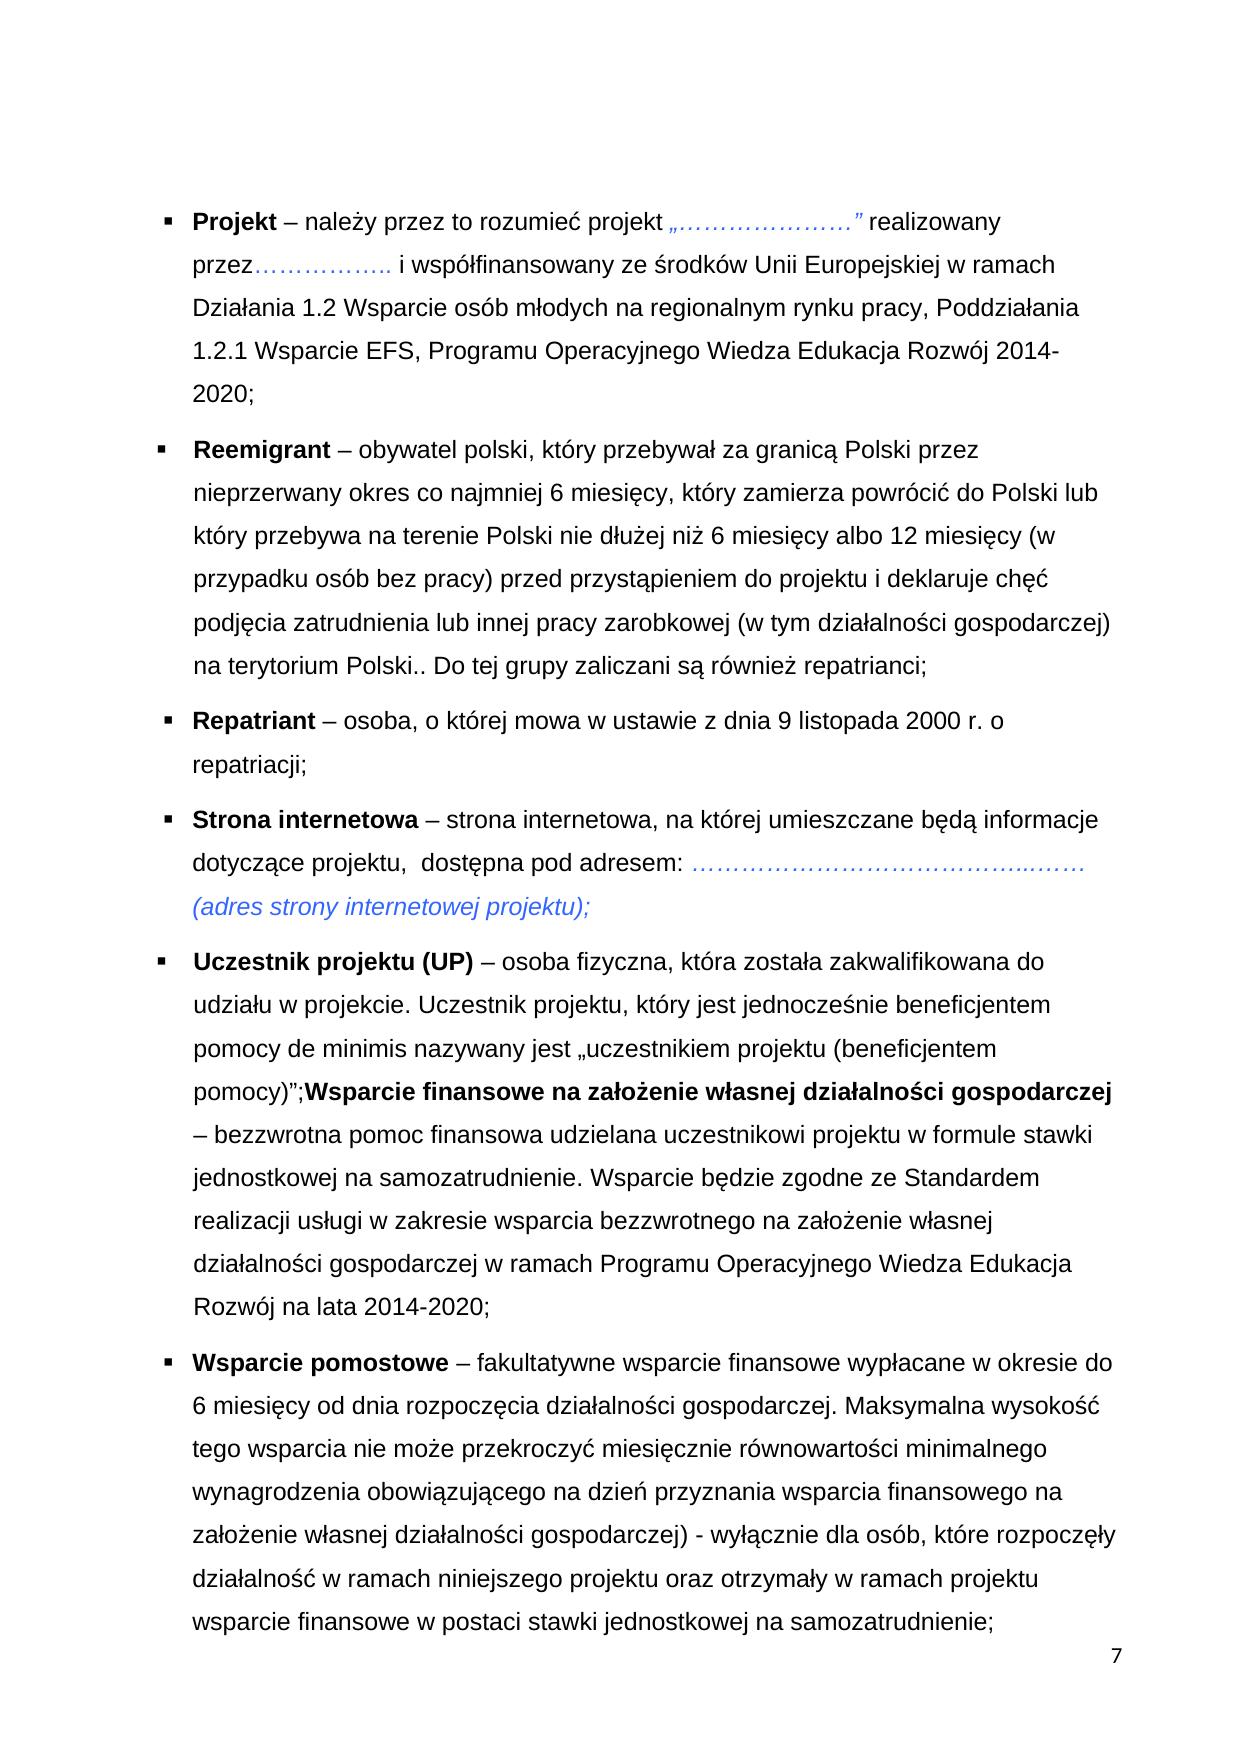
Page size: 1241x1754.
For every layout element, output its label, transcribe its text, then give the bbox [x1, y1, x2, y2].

list Repatriant – osoba, o której mowa w ustawie z dnia 9 listopada 2000 r. o repatriacji; [162, 706, 1122, 778]
list Uczestnik projektu (UP) – osoba fizyczna, która została zakwalifikowana do udziału w projekcie. Uczestnik projektu, który jest jednocześnie beneficjentem pomocy de minimis nazywany jest „uczestnikiem projektu (beneficjentem pomocy)”;Wsparcie finansowe na założenie własnej działalności gospodarczej – bezzwrotna pomoc finansowa udzielana uczestnikowi projektu w formule stawki jednostkowej na samozatrudnienie. Wsparcie będzie zgodne ze Standardem realizacji usługi w zakresie wsparcia bezzwrotnego na założenie własnej działalności gospodarczej w ramach Programu Operacyjnego Wiedza Edukacja Rozwój na lata 2014-2020; [156, 947, 1122, 1321]
list Strona internetowa – strona internetowa, na której umieszczane będą informacje dotyczące projektu, dostępna pod adresem: …………………………………...……(adres strony internetowej projektu); [162, 805, 1122, 920]
list Wsparcie pomostowe – fakultatywne wsparcie finansowe wypłacane w okresie do 6 miesięcy od dnia rozpoczęcia działalności gospodarczej. Maksymalna wysokość tego wsparcia nie może przekroczyć miesięcznie równowartości minimalnego wynagrodzenia obowiązującego na dzień przyznania wsparcia finansowego na założenie własnej działalności gospodarczej) - wyłącznie dla osób, które rozpoczęły działalność w ramach niniejszego projektu oraz otrzymały w ramach projektu wsparcie finansowe w postaci stawki jednostkowej na samozatrudnienie; [162, 1348, 1122, 1636]
list Projekt – należy przez to rozumieć projekt „…………………” realizowany przez…………….. i współfinansowany ze środków Unii Europejskiej w ramach Działania 1.2 Wsparcie osób młodych na regionalnym rynku pracy, Poddziałania 1.2.1 Wsparcie EFS, Programu Operacyjnego Wiedza Edukacja Rozwój 2014-2020; [162, 207, 1122, 408]
list Reemigrant – obywatel polski, który przebywał za granicą Polski przez nieprzerwany okres co najmniej 6 miesięcy, który zamierza powrócić do Polski lub który przebywa na terenie Polski nie dłużej niż 6 miesięcy albo 12 miesięcy (w przypadku osób bez pracy) przed przystąpieniem do projektu i deklaruje chęć podjęcia zatrudnienia lub innej pracy zarobkowej (w tym działalności gospodarczej) na terytorium Polski.. Do tej grupy zaliczani są również repatrianci; [156, 435, 1122, 679]
